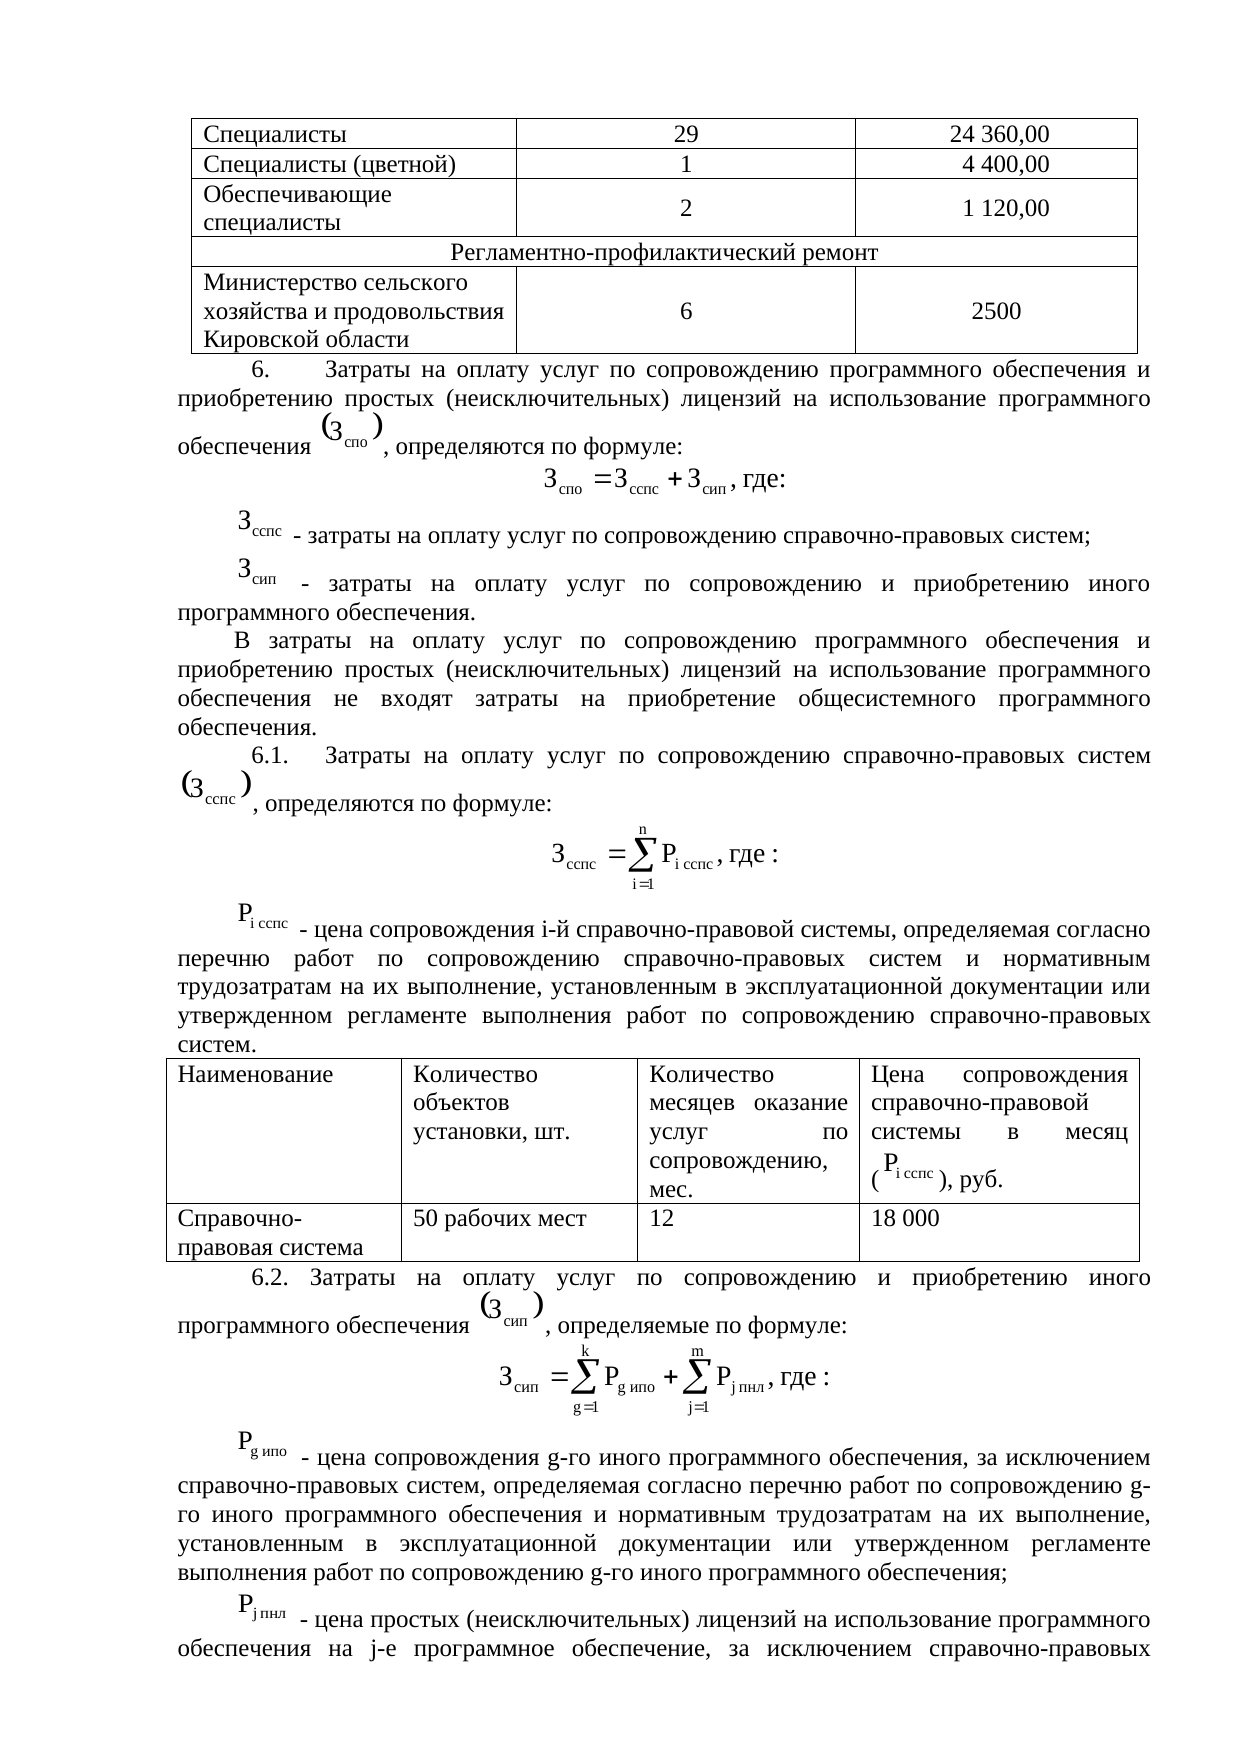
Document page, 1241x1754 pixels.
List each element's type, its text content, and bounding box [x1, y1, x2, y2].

table_cell 24 360,00 [856, 119, 1137, 148]
table_header Количество объектов установки, шт. [402, 1059, 637, 1202]
table_header Цена сопровождения справочно-правовой системы в месяц (), руб. [860, 1059, 1139, 1202]
table_cell Специалисты (цветной) [192, 149, 516, 178]
text В затраты на оплату услуг по сопровождению программного обеспечения и приобретению простых (неисключительных) лицензий на использование программного обеспечения не входят затраты на приобретение общесистемного программного обеспечения. [177, 626, 1152, 741]
table_cell Регламентно-профилактический ремонт [192, 237, 1137, 266]
table_cell Обеспечивающие специалисты [192, 179, 516, 236]
text 6.2. Затраты на оплату услуг по сопровождению и приобретению иного программного обеспечения , определяемые по формуле: [177, 1262, 1152, 1338]
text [177, 1585, 1152, 1662]
list Затраты на оплату услуг по сопровождению программного обеспечения и приобретению простых (неисключительных) лицензий на использование программного обеспечения , определяются по формуле: [177, 354, 1152, 459]
table_cell 1 120,00 [856, 179, 1137, 236]
table_cell 1 [517, 149, 855, 178]
table_cell 2500 [856, 267, 1137, 353]
table_cell 18 000 [860, 1204, 1139, 1261]
table_cell 50 рабочих мест [402, 1204, 637, 1261]
table_header Количество месяцев оказание услуг по сопровождению, мес. [638, 1059, 859, 1202]
table_cell Справочно-правовая система [167, 1204, 401, 1261]
list Затраты на оплату услуг по сопровождению справочно-правовых систем , определяются по формуле: [177, 741, 1152, 817]
table_cell 4 400,00 [856, 149, 1137, 178]
table_cell 12 [638, 1204, 859, 1261]
table_cell Специалисты [192, 119, 516, 148]
text - цена сопровождения i-й справочно-правовой системы, определяемая согласно перечню работ по сопровождению справочно-правовых систем и нормативным трудозатратам на их выполнение, установленным в эксплуатационной документации или утвержденном регламенте выполнения работ по сопровождению справочно-правовых систем. [177, 895, 1152, 1058]
table_cell Министерство сельского хозяйства и продовольствия Кировской области [192, 267, 516, 353]
text - затраты на оплату услуг по сопровождению и приобретению иного программного обеспечения. [177, 549, 1152, 626]
text - цена сопровождения g-го иного программного обеспечения, за исключением справочно-правовых систем, определяемая согласно перечню работ по сопровождению g-го иного программного обеспечения и нормативным трудозатратам на их выполнение, установленным в эксплуатационной документации или утвержденном регламенте выполнения работ по сопровождению g-го иного программного обеспечения; [177, 1423, 1152, 1585]
table_cell 6 [517, 267, 855, 353]
table_cell 29 [517, 119, 855, 148]
table_header Наименование [167, 1059, 401, 1202]
text - затраты на оплату услуг по сопровождению справочно-правовых систем; [177, 502, 1152, 549]
table_cell 2 [517, 179, 855, 236]
